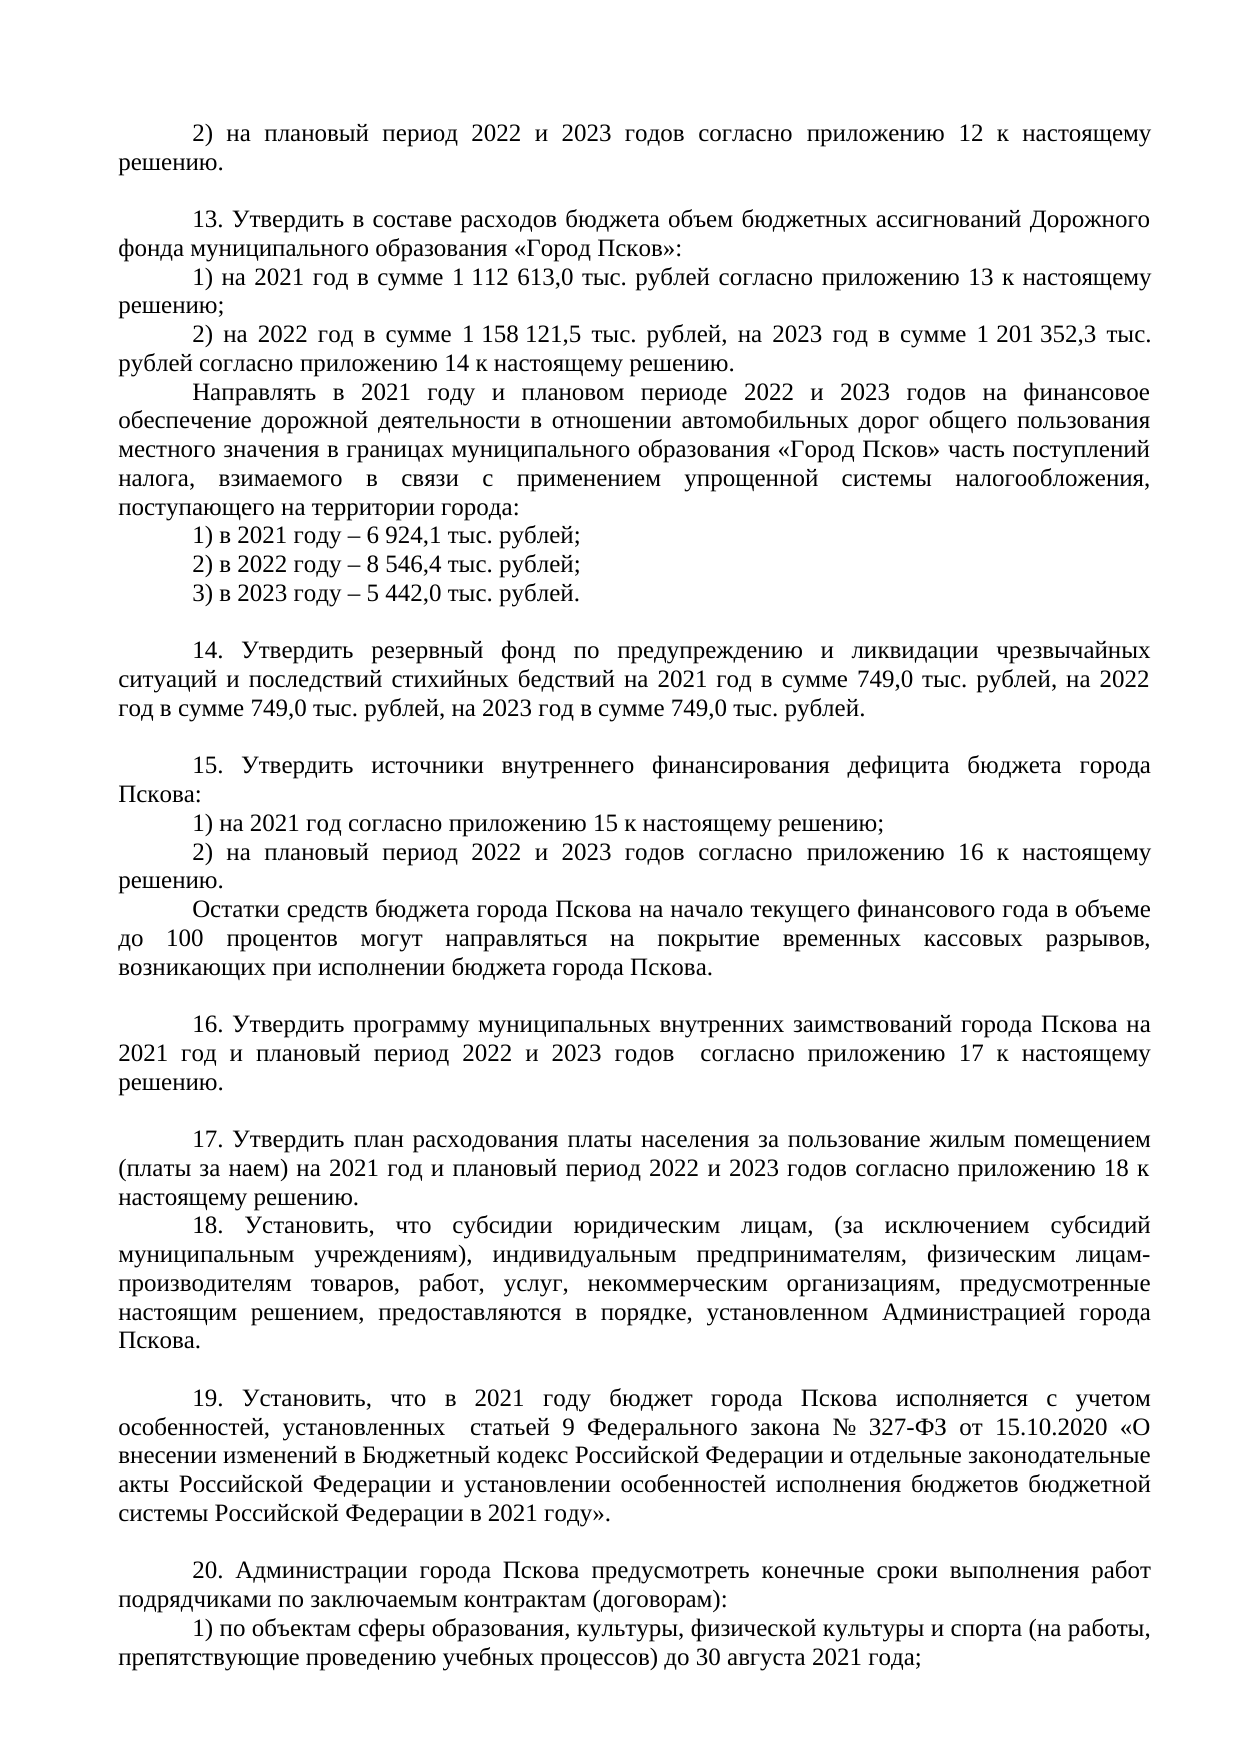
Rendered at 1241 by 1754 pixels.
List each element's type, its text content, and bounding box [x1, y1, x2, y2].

text 19. Установить, что в 2021 году бюджет города Пскова исполняется с учетом особенностей, установленных статьей 9 Федерального закона № 327-ФЗ от 15.10.2020 «О внесении изменений в Бюджетный кодекс Российской Федерации и отдельные законодательные акты Российской Федерации и установлении особенностей исполнения бюджетов бюджетной системы Российской Федерации в 2021 году». [118, 1383, 1152, 1527]
text 2) на плановый период 2022 и 2023 годов согласно приложению 16 к настоящему решению. [118, 837, 1152, 894]
text 16. Утвердить программу муниципальных внутренних заимствований города Пскова на 2021 год и плановый период 2022 и 2023 годов согласно приложению 17 к настоящему решению. [118, 1009, 1152, 1096]
text 2) на 2022 год в сумме 1 158 121,5 тыс. рублей, на 2023 год в сумме 1 201 352,3 тыс. рублей согласно приложению 14 к настоящему решению. [118, 319, 1152, 377]
text Направлять в 2021 году и плановом периоде 2022 и 2023 годов на финансовое обеспечение дорожной деятельности в отношении автомобильных дорог общего пользования местного значения в границах муниципального образования «Город Псков» часть поступлений налога, взимаемого в связи с применением упрощенной системы налогообложения, поступающего на территории города: [118, 377, 1152, 521]
text 20. Администрации города Пскова предусмотреть конечные сроки выполнения работ подрядчиками по заключаемым контрактам (договорам): [118, 1556, 1152, 1613]
text 1) на 2021 год согласно приложению 15 к настоящему решению; [118, 808, 1152, 837]
text 3) в 2023 году – 5 442,0 тыс. рублей. [118, 578, 1152, 607]
text 13. Утвердить в составе расходов бюджета объем бюджетных ассигнований Дорожного фонда муниципального образования «Город Псков»: [118, 204, 1152, 262]
text Остатки средств бюджета города Пскова на начало текущего финансового года в объеме до 100 процентов могут направляться на покрытие временных кассовых разрывов, возникающих при исполнении бюджета города Пскова. [118, 894, 1152, 981]
text 15. Утвердить источники внутреннего финансирования дефицита бюджета города Пскова: [118, 751, 1152, 808]
text 2) на плановый период 2022 и 2023 годов согласно приложению 12 к настоящему решению. [118, 118, 1152, 176]
text 1) по объектам сферы образования, культуры, физической культуры и спорта (на работы, препятствующие проведению учебных процессов) до 30 августа 2021 года; [118, 1613, 1152, 1671]
text 1) на 2021 год в сумме 1 112 613,0 тыс. рублей согласно приложению 13 к настоящему решению; [118, 262, 1152, 319]
text 14. Утвердить резервный фонд по предупреждению и ликвидации чрезвычайных ситуаций и последствий стихийных бедствий на 2021 год в сумме 749,0 тыс. рублей, на 2022 год в сумме 749,0 тыс. рублей, на 2023 год в сумме 749,0 тыс. рублей. [118, 636, 1152, 722]
text 2) в 2022 году – 8 546,4 тыс. рублей; [118, 549, 1152, 578]
text 1) в 2021 году – 6 924,1 тыс. рублей; [118, 521, 1152, 549]
text 17. Утвердить план расходования платы населения за пользование жилым помещением (платы за наем) на 2021 год и плановый период 2022 и 2023 годов согласно приложению 18 к настоящему решению. [118, 1124, 1152, 1211]
text 18. Установить, что субсидии юридическим лицам, (за исключением субсидий муниципальным учреждениям), индивидуальным предпринимателям, физическим лицам-производителям товаров, работ, услуг, некоммерческим организациям, предусмотренные настоящим решением, предоставляются в порядке, установленном Администрацией города Пскова. [118, 1211, 1152, 1354]
